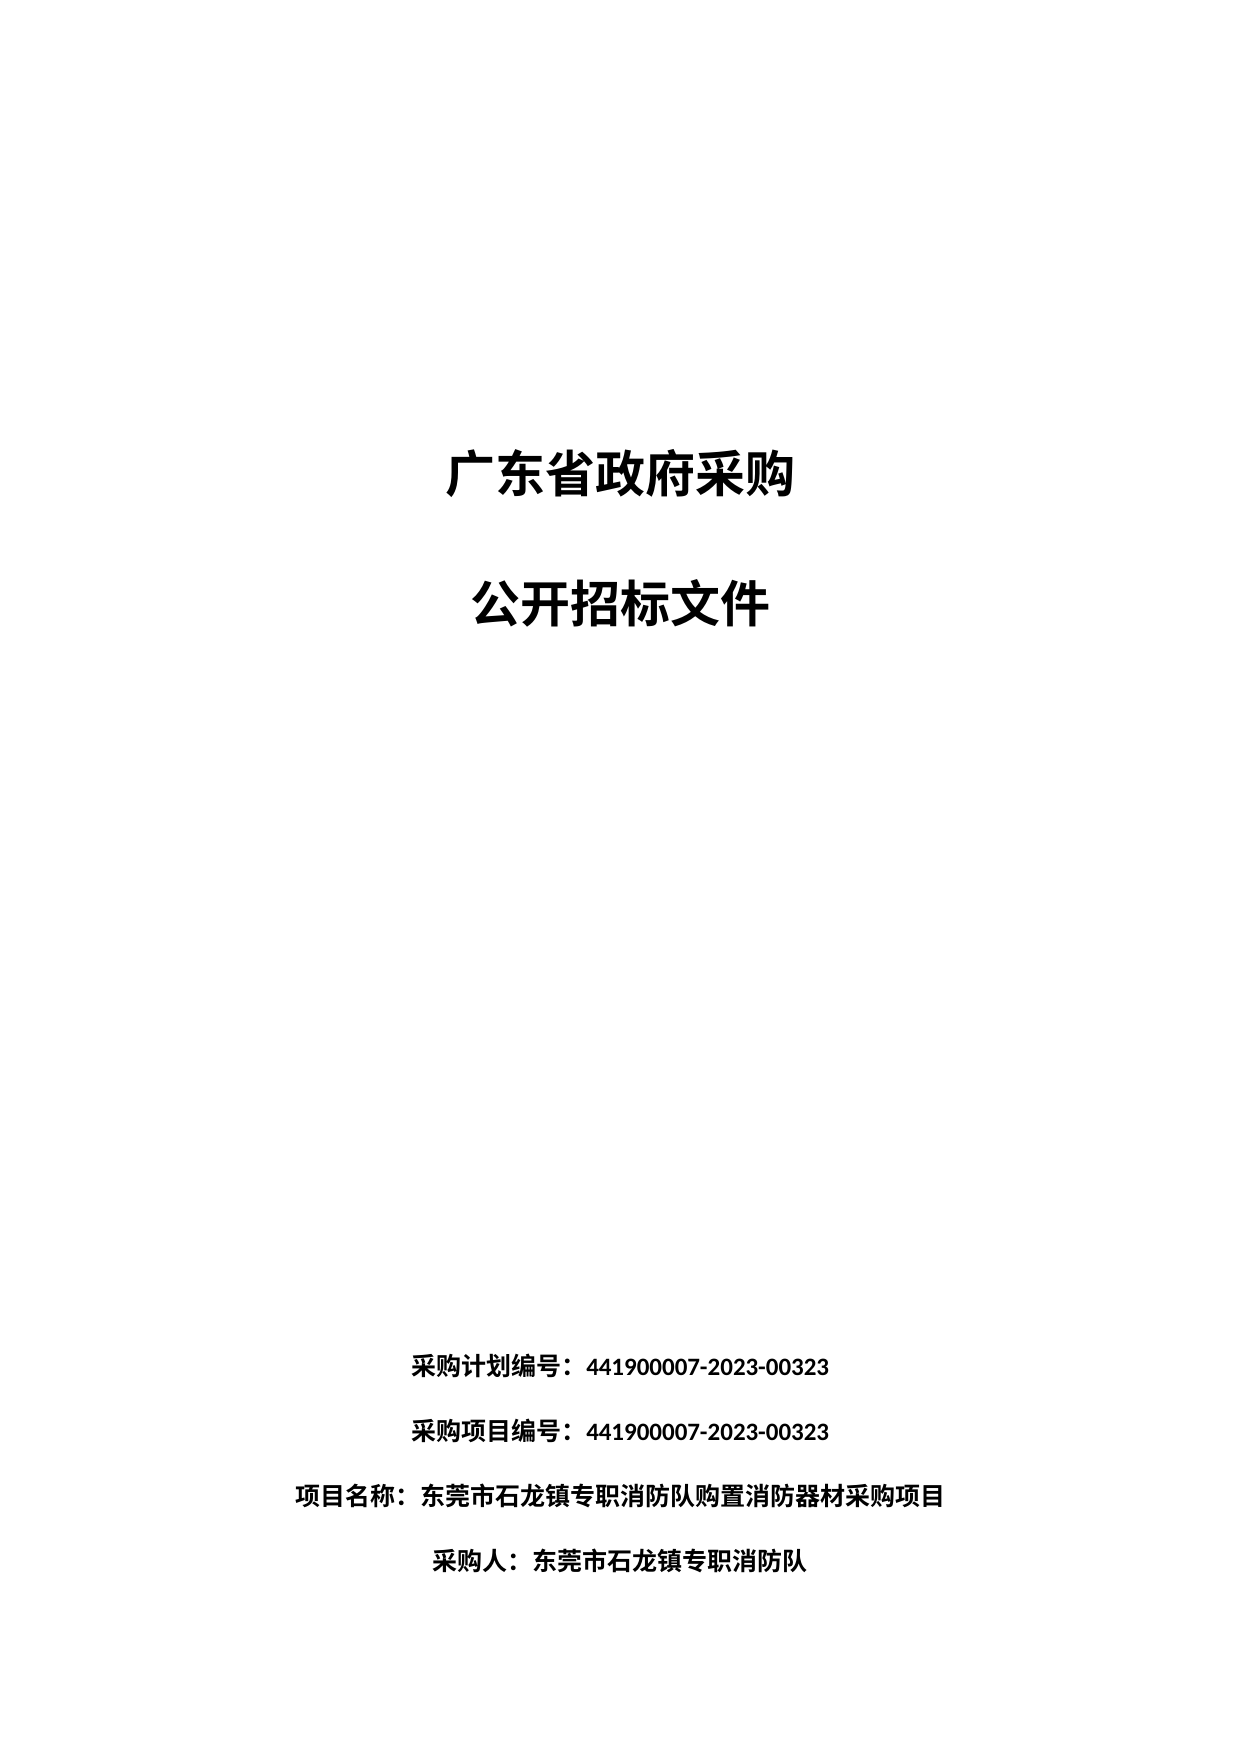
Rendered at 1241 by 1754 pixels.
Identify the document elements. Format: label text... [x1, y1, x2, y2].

text 采购人：东莞市石龙镇专职消防队 [187, 1527, 1053, 1592]
text 公开招标文件 [187, 552, 1053, 1332]
text 项目名称：东莞市石龙镇专职消防队购置消防器材采购项目 [187, 1462, 1053, 1527]
text 采购计划编号：441900007-2023-00323 [187, 1332, 1053, 1397]
text 广东省政府采购 [187, 422, 1053, 519]
text 采购项目编号：441900007-2023-00323 [187, 1397, 1053, 1462]
